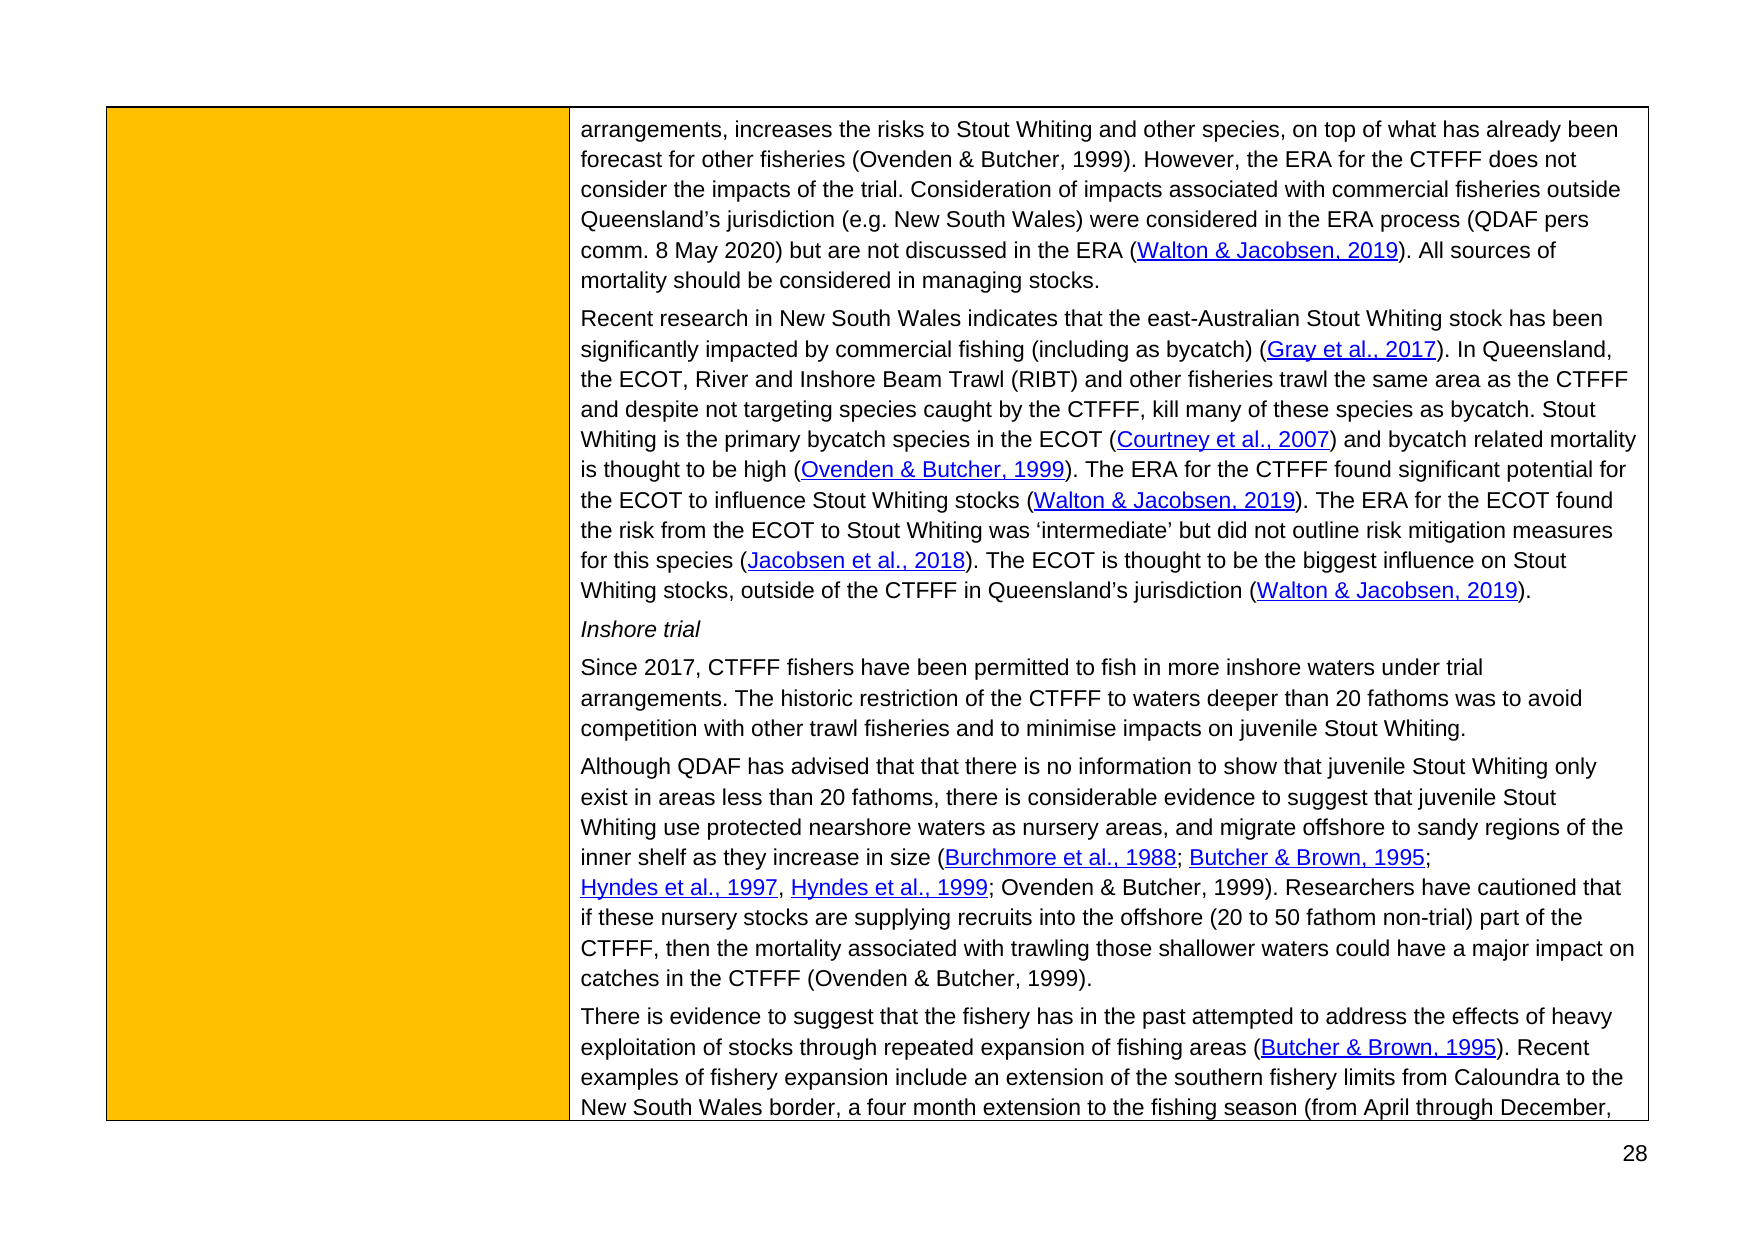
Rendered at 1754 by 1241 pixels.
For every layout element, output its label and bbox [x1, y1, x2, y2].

table_cell [107, 108, 569, 1120]
table_cell [570, 108, 1648, 1120]
